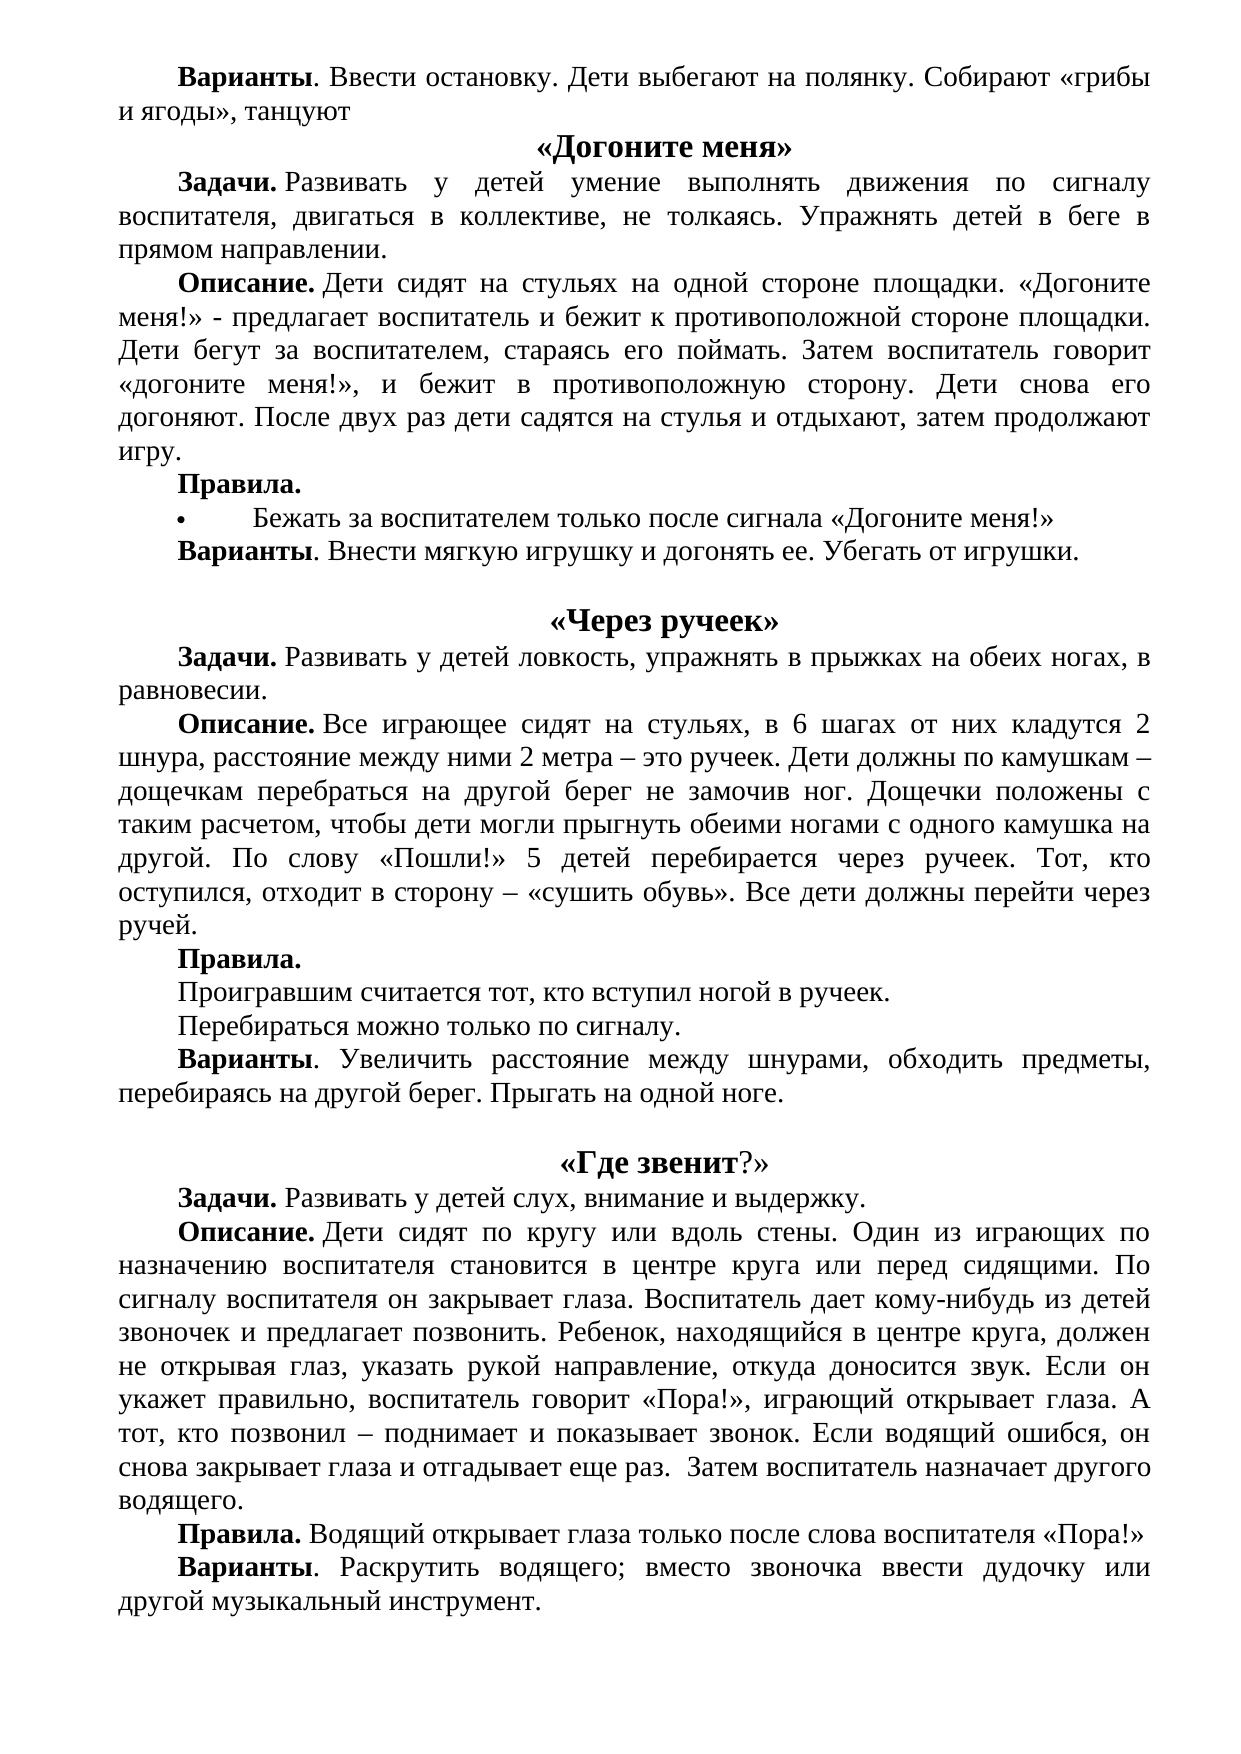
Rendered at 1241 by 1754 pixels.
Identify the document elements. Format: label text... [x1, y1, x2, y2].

text Правила. [118, 941, 1152, 974]
list Бежать за воспитателем только после сигнала «Догоните меня!» [118, 500, 1152, 533]
text Варианты. Ввести остановку. Дети выбегают на полянку. Собирают «грибы и ягоды», танцуют [118, 59, 1152, 126]
text Варианты. Увеличить расстояние между шнурами, обходить предметы, перебираясь на другой берег. Прыгать на одной ноге. [118, 1041, 1152, 1108]
text «Где звенит?» [118, 1142, 1152, 1180]
text Проигравшим считается тот, кто вступил ногой в ручеек. [118, 974, 1152, 1008]
text «Через ручеек» [118, 601, 1152, 639]
text Задачи. Развивать у детей слух, внимание и выдержку. [118, 1180, 1152, 1214]
text Описание. Дети сидят по кругу или вдоль стены. Один из играющих по назначению воспитателя становится в центре круга или перед сидящими. По сигналу воспитателя он закрывает глаза. Воспитатель дает кому-нибудь из детей звоночек и предлагает позвонить. Ребенок, находящийся в центре круга, должен не открывая глаз, указать рукой направление, откуда доносится звук. Если он укажет правильно, воспитатель говорит «Пора!», играющий открывает глаза. А тот, кто позвонил – поднимает и показывает звонок. Если водящий ошибся, он снова закрывает глаза и отгадывает еще раз. Затем воспитатель назначает другого водящего. [118, 1214, 1152, 1516]
text Правила. Водящий открывает глаза только после слова воспитателя «Пора!» [118, 1516, 1152, 1549]
text Варианты. Раскрутить водящего; вместо звоночка ввести дудочку или другой музыкальный инструмент. [118, 1549, 1152, 1616]
text Описание. Дети сидят на стульях на одной стороне площадки. «Догоните меня!» - предлагает воспитатель и бежит к противоположной стороне площадки. Дети бегут за воспитателем, стараясь его поймать. Затем воспитатель говорит «догоните меня!», и бежит в противоположную сторону. Дети снова его догоняют. После двух раз дети садятся на стулья и отдыхают, затем продолжают игру. [118, 265, 1152, 466]
text Правила. [118, 466, 1152, 500]
text Задачи. Развивать у детей ловкость, упражнять в прыжках на обеих ногах, в равновесии. [118, 639, 1152, 706]
text Варианты. Внести мягкую игрушку и догонять ее. Убегать от игрушки. [118, 533, 1152, 567]
text Перебираться можно только по сигналу. [118, 1008, 1152, 1041]
text «Догоните меня» [118, 126, 1152, 164]
text Задачи. Развивать у детей умение выполнять движения по сигналу воспитателя, двигаться в коллективе, не толкаясь. Упражнять детей в беге в прямом направлении. [118, 164, 1152, 265]
text Описание. Все играющее сидят на стульях, в 6 шагах от них кладутся 2 шнура, расстояние между ними 2 метра – это ручеек. Дети должны по камушкам – дощечкам перебраться на другой берег не замочив ног. Дощечки положены с таким расчетом, чтобы дети могли прыгнуть обеими ногами с одного камушка на другой. По слову «Пошли!» 5 детей перебирается через ручеек. Тот, кто оступился, отходит в сторону – «сушить обувь». Все дети должны перейти через ручей. [118, 706, 1152, 941]
